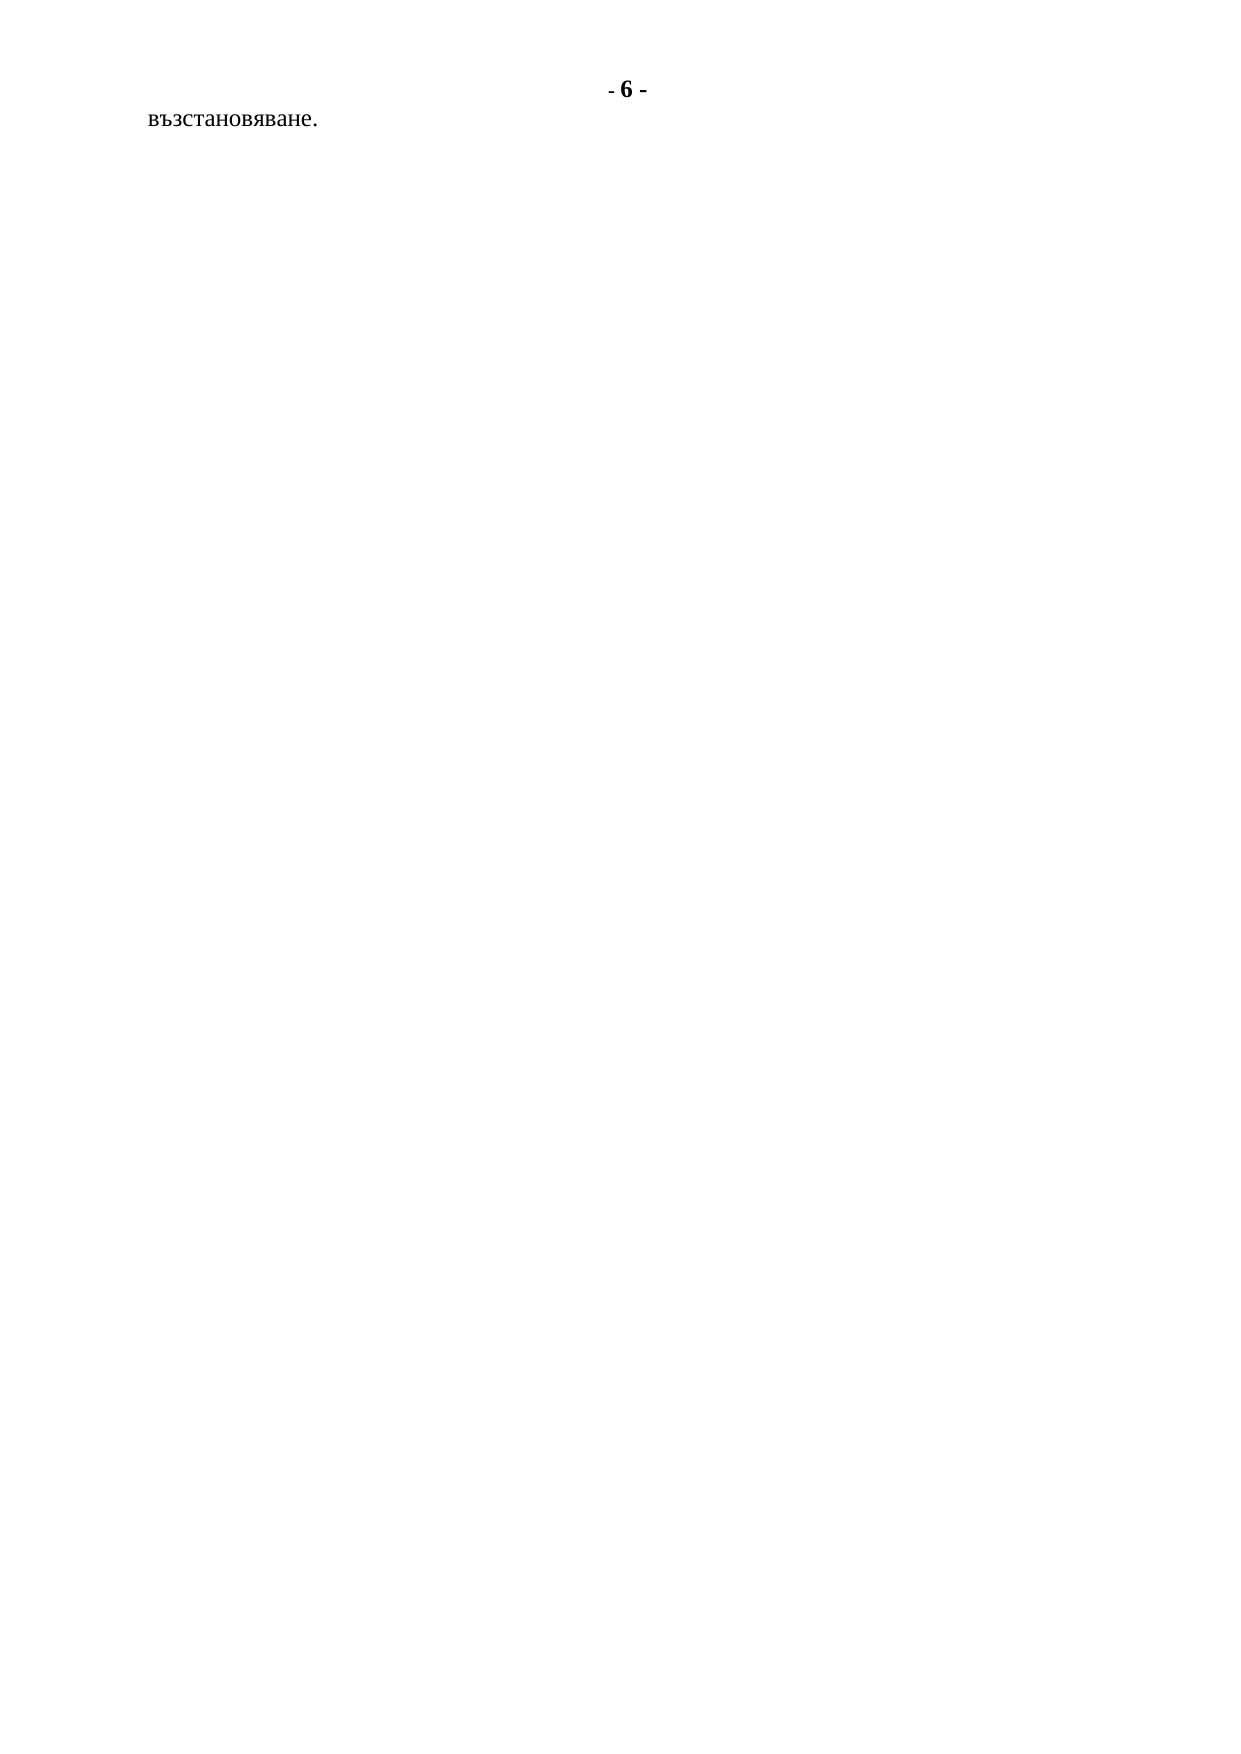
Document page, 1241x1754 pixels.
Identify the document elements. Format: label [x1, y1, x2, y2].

list [148, 103, 1107, 132]
